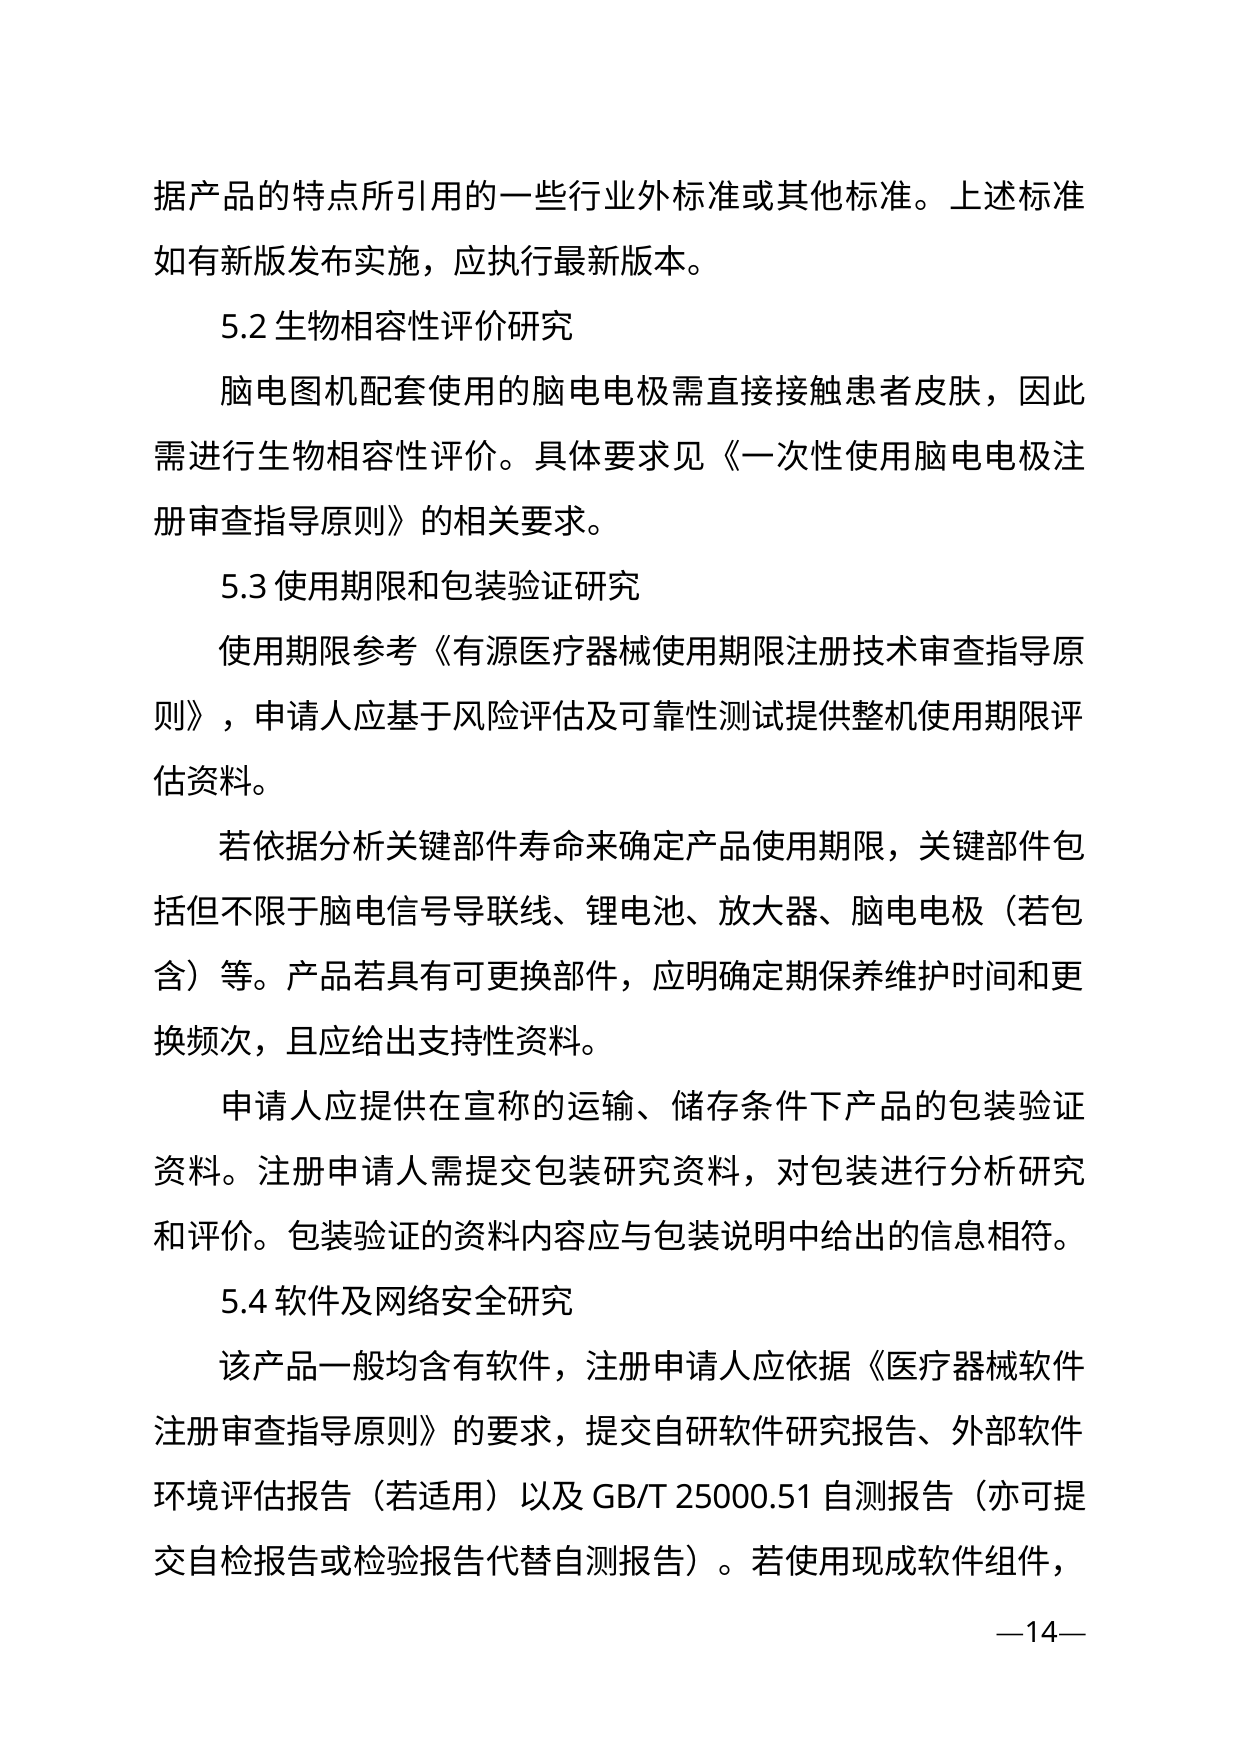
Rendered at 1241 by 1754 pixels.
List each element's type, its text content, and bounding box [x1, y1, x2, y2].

text 5.2生物相容性评价研究 [153, 292, 1087, 357]
text 5.4软件及网络安全研究 [153, 1267, 1087, 1332]
text 申请人应提供在宣称的运输、储存条件下产品的包装验证资料。注册申请人需提交包装研究资料，对包装进行分析研究和评价。包装验证的资料内容应与包装说明中给出的信息相符。 [153, 1072, 1087, 1267]
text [153, 1332, 1087, 1592]
text 脑电图机配套使用的脑电电极需直接接触患者皮肤，因此需进行生物相容性评价。具体要求见《一次性使用脑电电极注册审查指导原则》的相关要求。 [153, 357, 1087, 552]
text 5.3使用期限和包装验证研究 [153, 552, 1087, 617]
text 若依据分析关键部件寿命来确定产品使用期限，关键部件包括但不限于脑电信号导联线、锂电池、放大器、脑电电极（若包含）等。产品若具有可更换部件，应明确定期保养维护时间和更换频次，且应给出支持性资料。 [153, 812, 1087, 1072]
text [153, 162, 1087, 292]
text 使用期限参考《有源医疗器械使用期限注册技术审查指导原则》，申请人应基于风险评估及可靠性测试提供整机使用期限评估资料。 [153, 617, 1087, 812]
